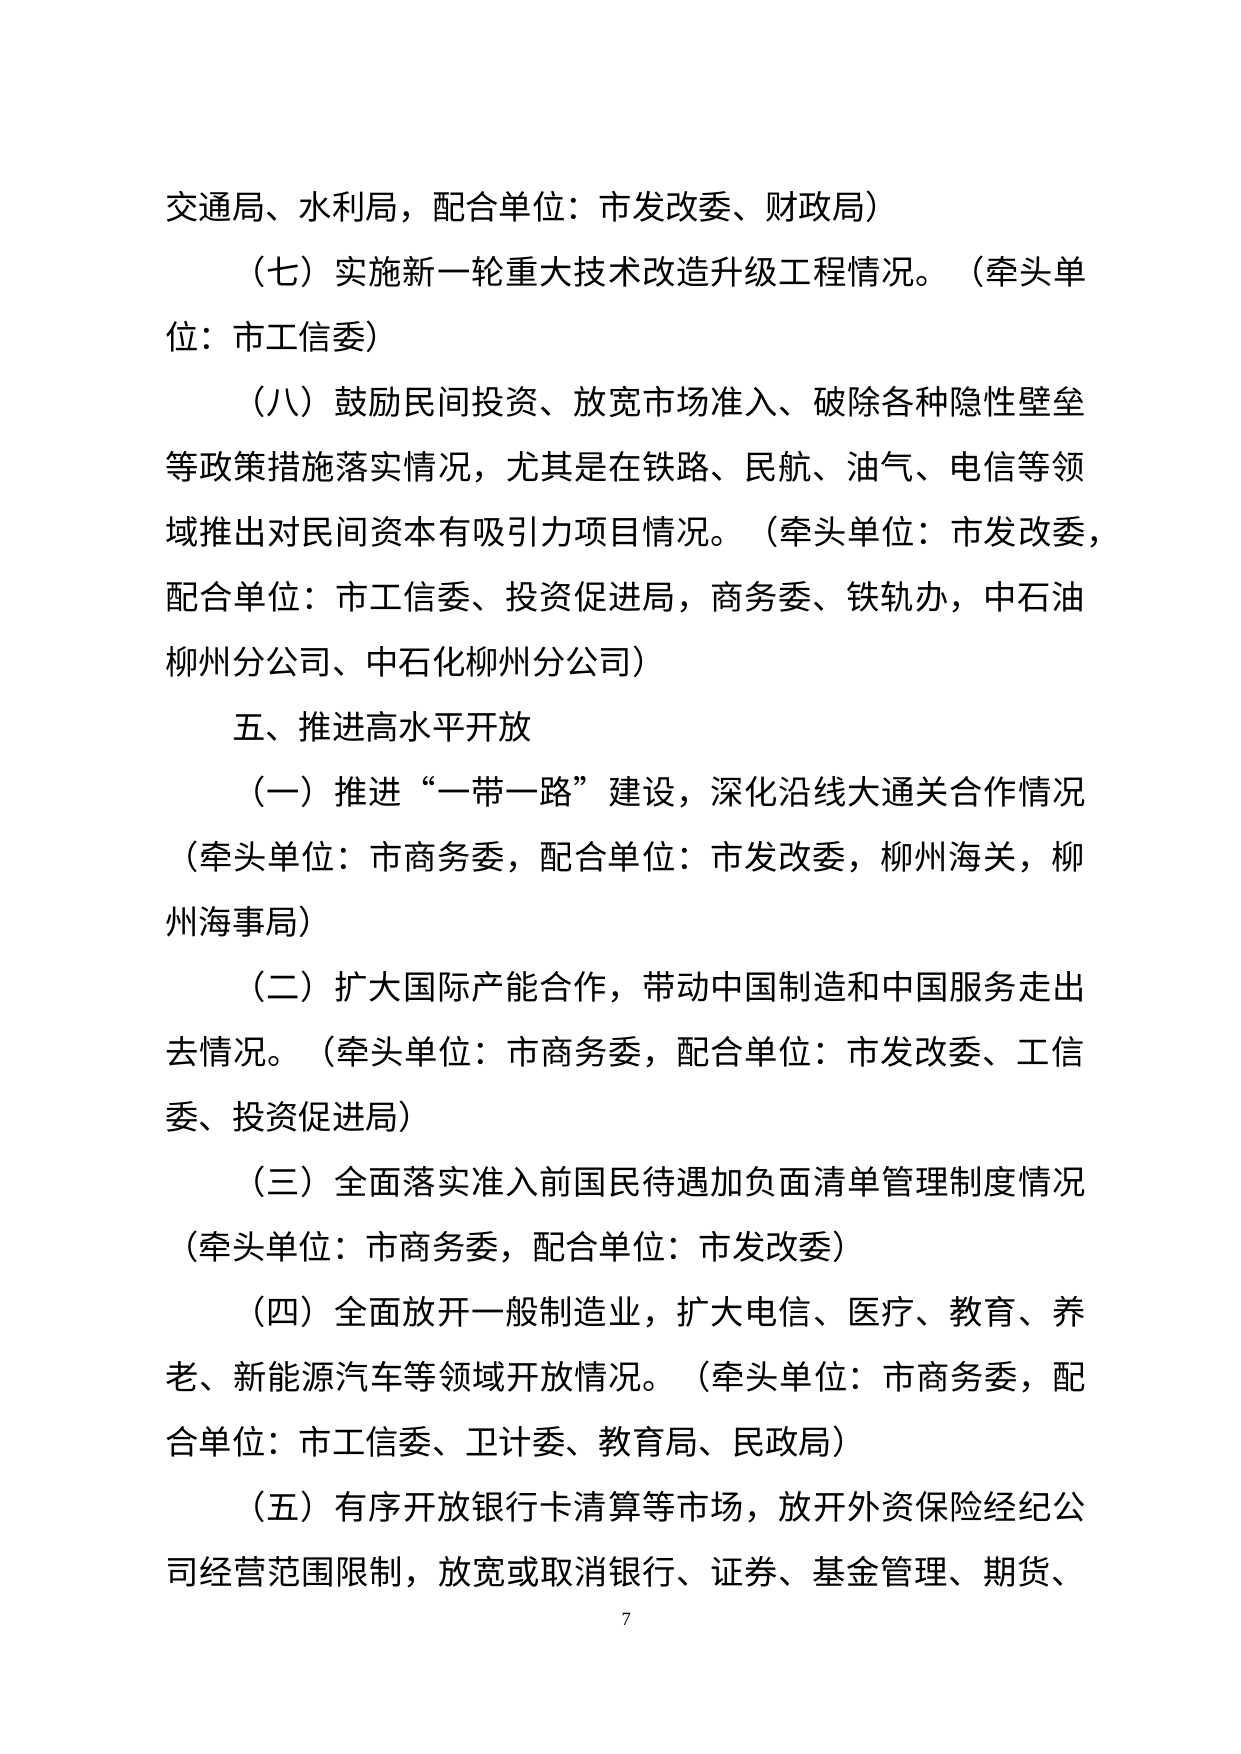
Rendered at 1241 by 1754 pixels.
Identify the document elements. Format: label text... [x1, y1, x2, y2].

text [165, 1473, 1087, 1603]
text （七）实施新一轮重大技术改造升级工程情况。（牵头单位：市工信委） [165, 238, 1087, 368]
text （一）推进“一带一路”建设，深化沿线大通关合作情况。（牵头单位：市商务委，配合单位：市发改委，柳州海关，柳州海事局） [165, 758, 1087, 953]
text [165, 173, 1087, 238]
text （四）全面放开一般制造业，扩大电信、医疗、教育、养老、新能源汽车等领域开放情况。（牵头单位：市商务委，配合单位：市工信委、卫计委、教育局、民政局） [165, 1278, 1087, 1473]
text （三）全面落实准入前国民待遇加负面清单管理制度情况。（牵头单位：市商务委，配合单位：市发改委） [165, 1148, 1087, 1278]
text 五、推进高水平开放 [165, 693, 1087, 758]
text （二）扩大国际产能合作，带动中国制造和中国服务走出去情况。（牵头单位：市商务委，配合单位：市发改委、工信委、投资促进局） [165, 953, 1087, 1148]
text （八）鼓励民间投资、放宽市场准入、破除各种隐性壁垒等政策措施落实情况，尤其是在铁路、民航、油气、电信等领域推出对民间资本有吸引力项目情况。（牵头单位：市发改委，配合单位：市工信委、投资促进局，商务委、铁轨办，中石油柳州分公司、中石化柳州分公司） [165, 368, 1087, 693]
